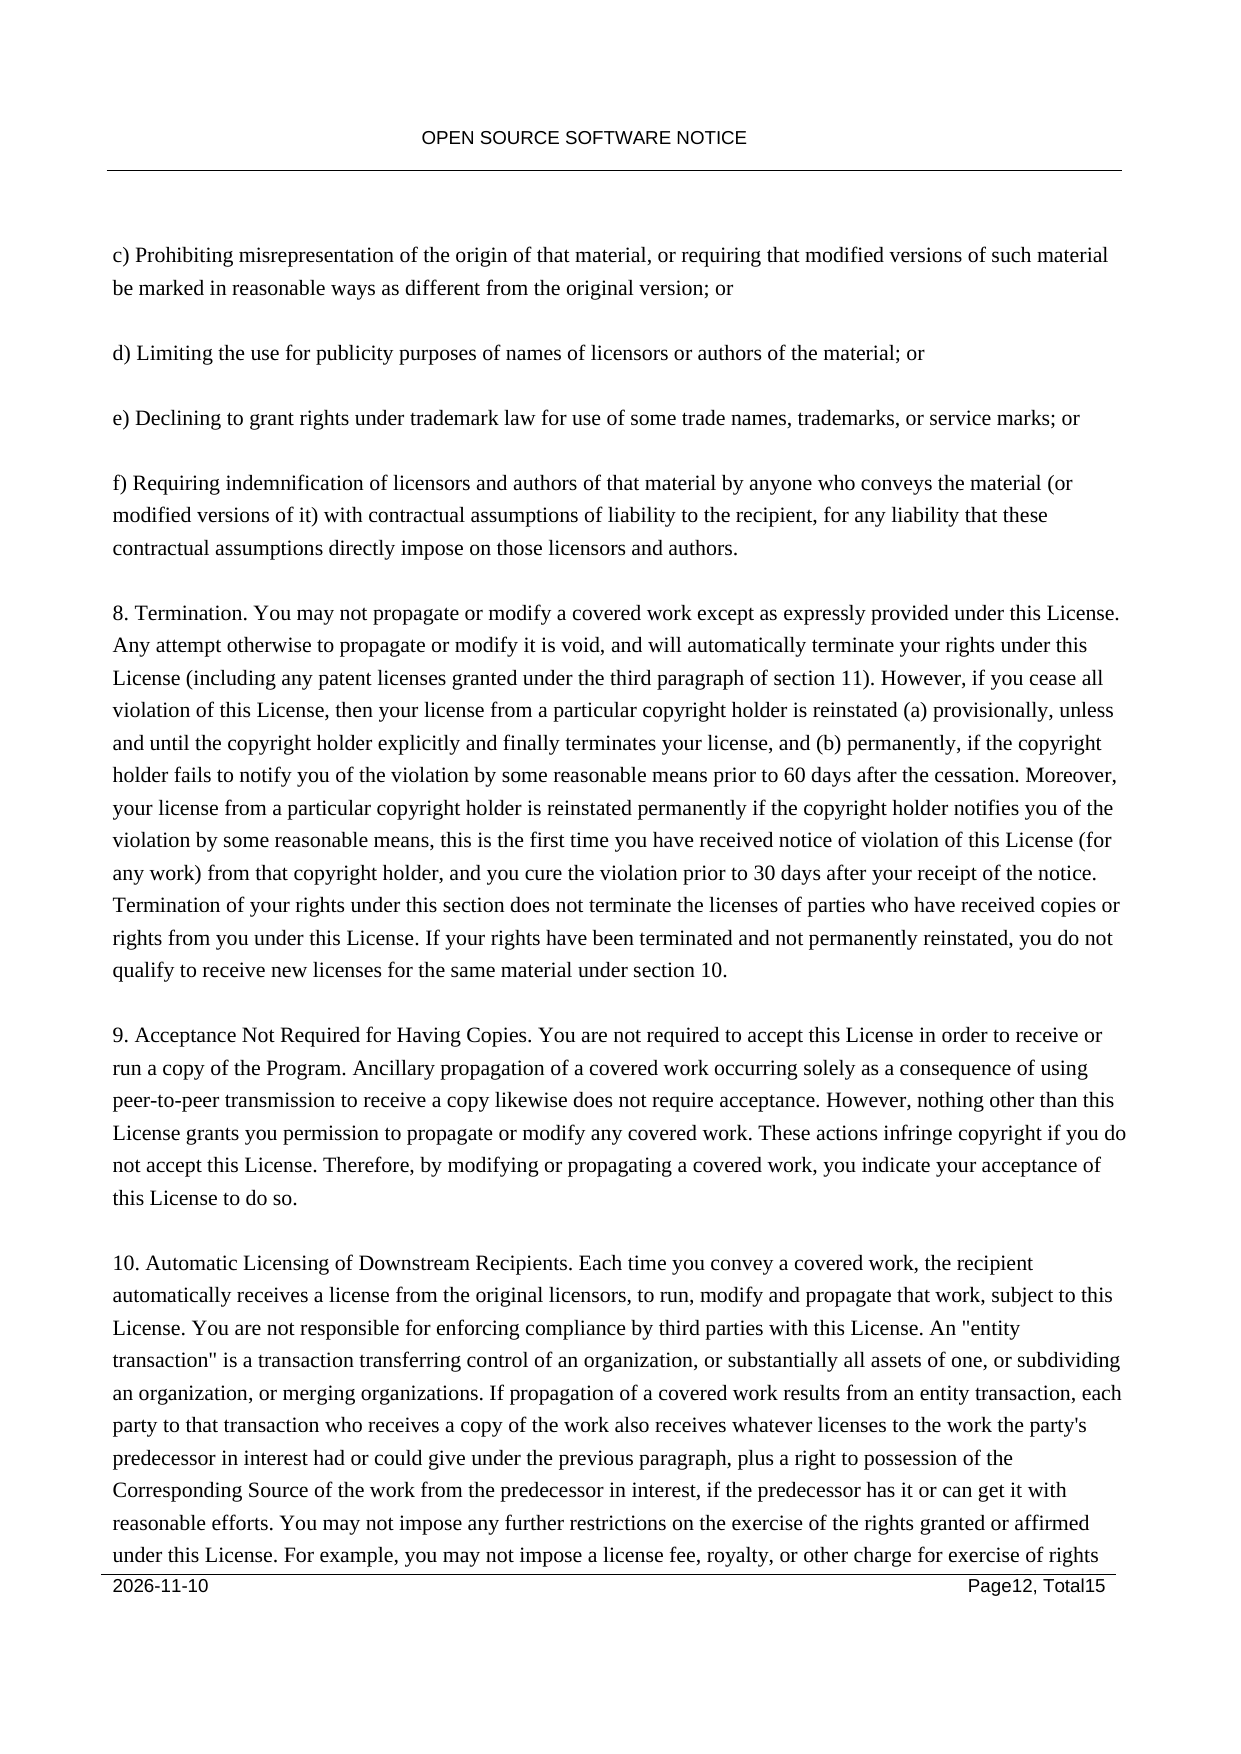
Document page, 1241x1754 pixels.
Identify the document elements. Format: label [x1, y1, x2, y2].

text [112, 206, 1128, 1571]
